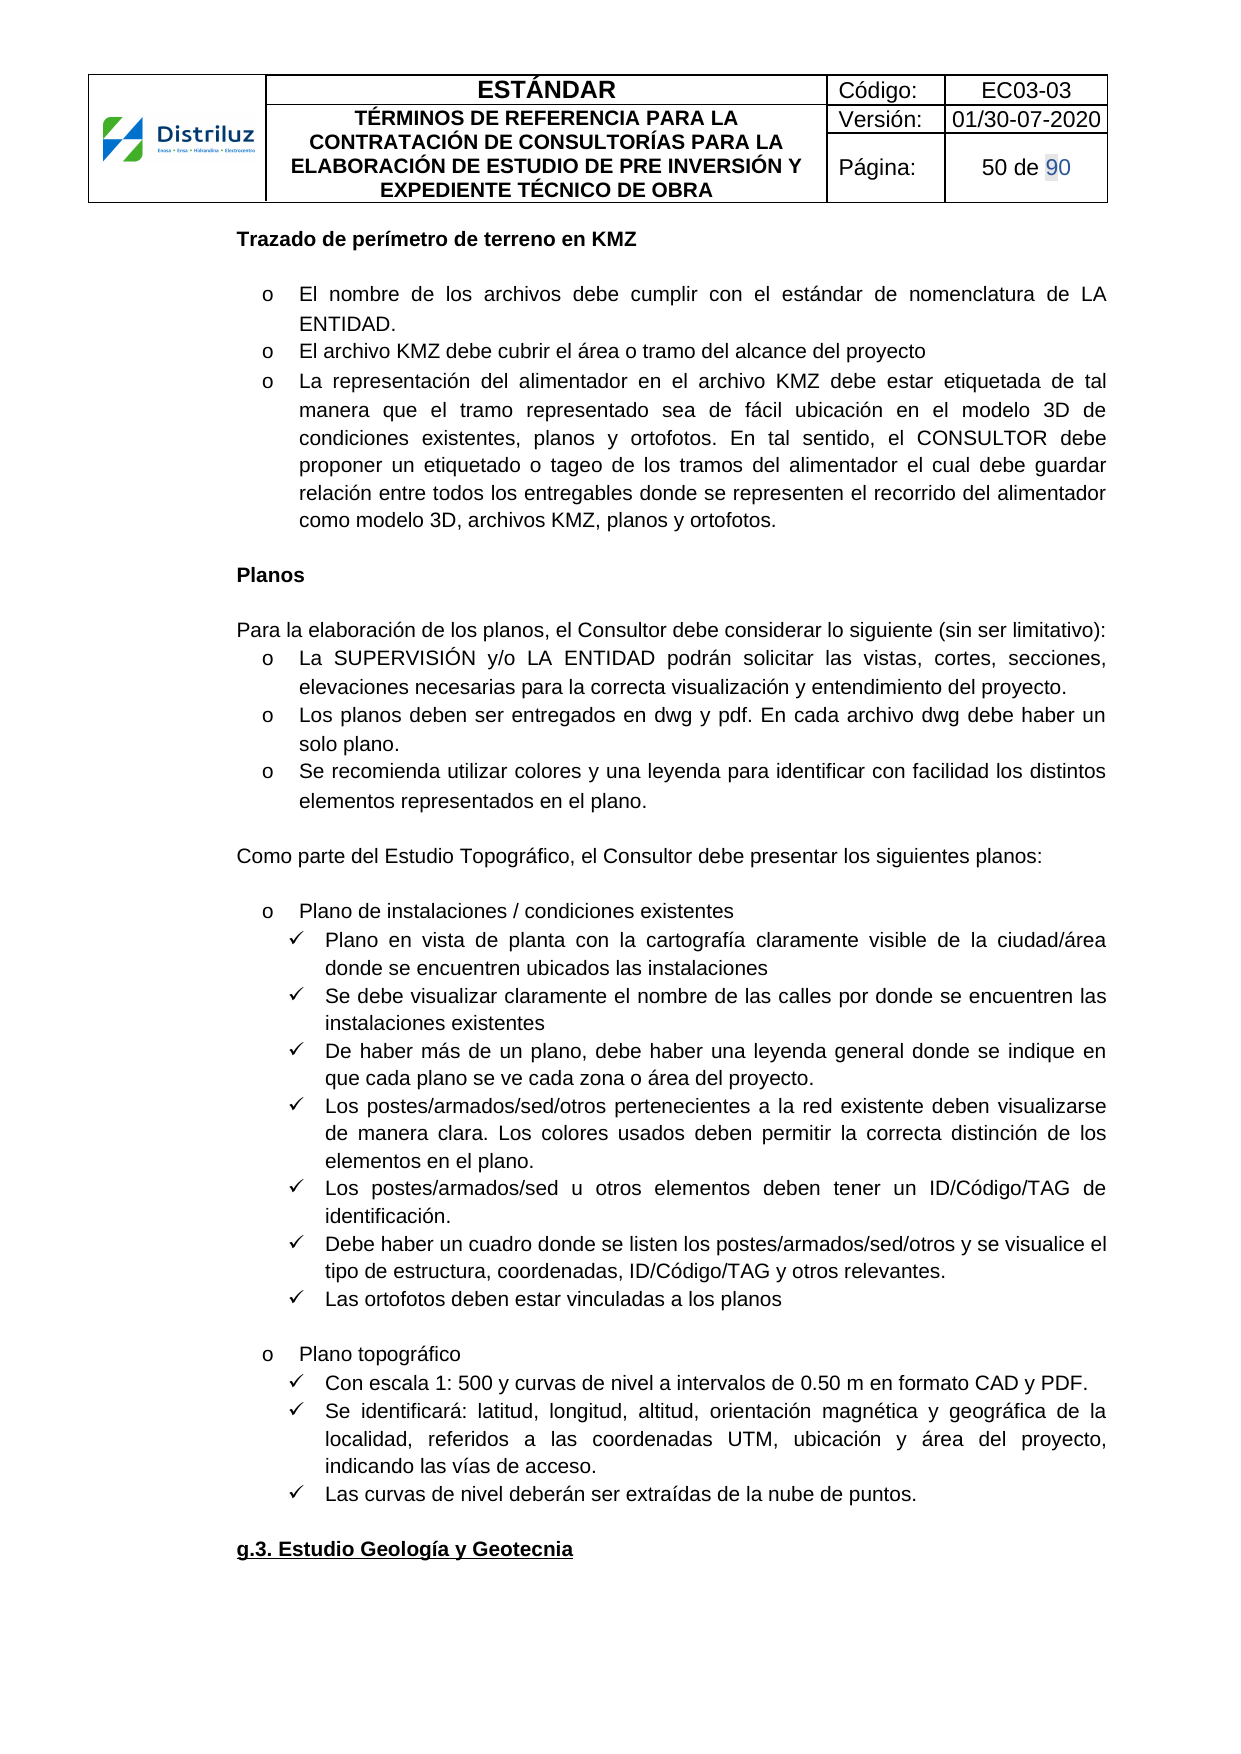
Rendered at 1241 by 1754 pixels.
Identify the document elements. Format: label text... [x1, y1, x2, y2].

list Plano de instalaciones / condiciones existentes [261, 899, 1107, 924]
text De haber más de un plano, debe haber una leyenda general donde se indique en que cada plano se ve cada zona o área del proyecto. [288, 1038, 1107, 1090]
list Plano topográfico [261, 1342, 1107, 1367]
list Los planos deben ser entregados en dwg y pdf. En cada archivo dwg debe haber un solo plano. [261, 702, 1107, 756]
text Como parte del Estudio Topográfico, el Consultor debe presentar los siguientes planos: [236, 844, 1107, 868]
text Se debe visualizar claramente el nombre de las calles por donde se encuentren las instalaciones existentes [288, 983, 1107, 1035]
text Plano en vista de planta con la cartografía claramente visible de la ciudad/área donde se encuentren ubicados las instalaciones [288, 928, 1107, 980]
text Las curvas de nivel deberán ser extraídas de la nube de puntos. [288, 1481, 1107, 1506]
text Los postes/armados/sed/otros pertenecientes a la red existente deben visualizarse de manera clara. Los colores usados deben permitir la correcta distinción de los elementos en el plano. [288, 1094, 1107, 1173]
text Planos [236, 563, 1107, 587]
text Con escala 1: 500 y curvas de nivel a intervalos de 0.50 m en formato CAD y PDF. [288, 1371, 1107, 1395]
text g.3. Estudio Geología y Geotecnia [236, 1537, 1107, 1561]
list La representación del alimentador en el archivo KMZ debe estar etiquetada de tal manera que el tramo representado sea de fácil ubicación en el modelo 3D de condiciones existentes, planos y ortofotos. En tal sentido, el CONSULTOR debe proponer un etiquetado o tageo de los tramos del alimentador el cual debe guardar relación entre todos los entregables donde se representen el recorrido del alimentador como modelo 3D, archivos KMZ, planos y ortofotos. [261, 369, 1107, 532]
list Se recomienda utilizar colores y una leyenda para identificar con facilidad los distintos elementos representados en el plano. [261, 759, 1107, 813]
text Trazado de perímetro de terreno en KMZ [236, 227, 1107, 251]
text Se identificará: latitud, longitud, altitud, orientación magnética y geográfica de la localidad, referidos a las coordenadas UTM, ubicación y área del proyecto, indicando las vías de acceso. [288, 1399, 1107, 1478]
text Debe haber un cuadro donde se listen los postes/armados/sed/otros y se visualice el tipo de estructura, coordenadas, ID/Código/TAG y otros relevantes. [288, 1231, 1107, 1283]
text Los postes/armados/sed u otros elementos deben tener un ID/Código/TAG de identificación. [288, 1176, 1107, 1228]
list La SUPERVISIÓN y/o LA ENTIDAD podrán solicitar las vistas, cortes, secciones, elevaciones necesarias para la correcta visualización y entendimiento del proyecto. [261, 646, 1107, 699]
text Para la elaboración de los planos, el Consultor debe considerar lo siguiente (sin ser limitativo): [236, 618, 1107, 642]
list El archivo KMZ debe cubrir el área o tramo del alcance del proyecto [261, 339, 1107, 365]
list El nombre de los archivos debe cumplir con el estándar de nomenclatura de LA ENTIDAD. [261, 282, 1107, 335]
picture [100, 113, 257, 164]
text Las ortofotos deben estar vinculadas a los planos [288, 1286, 1107, 1311]
